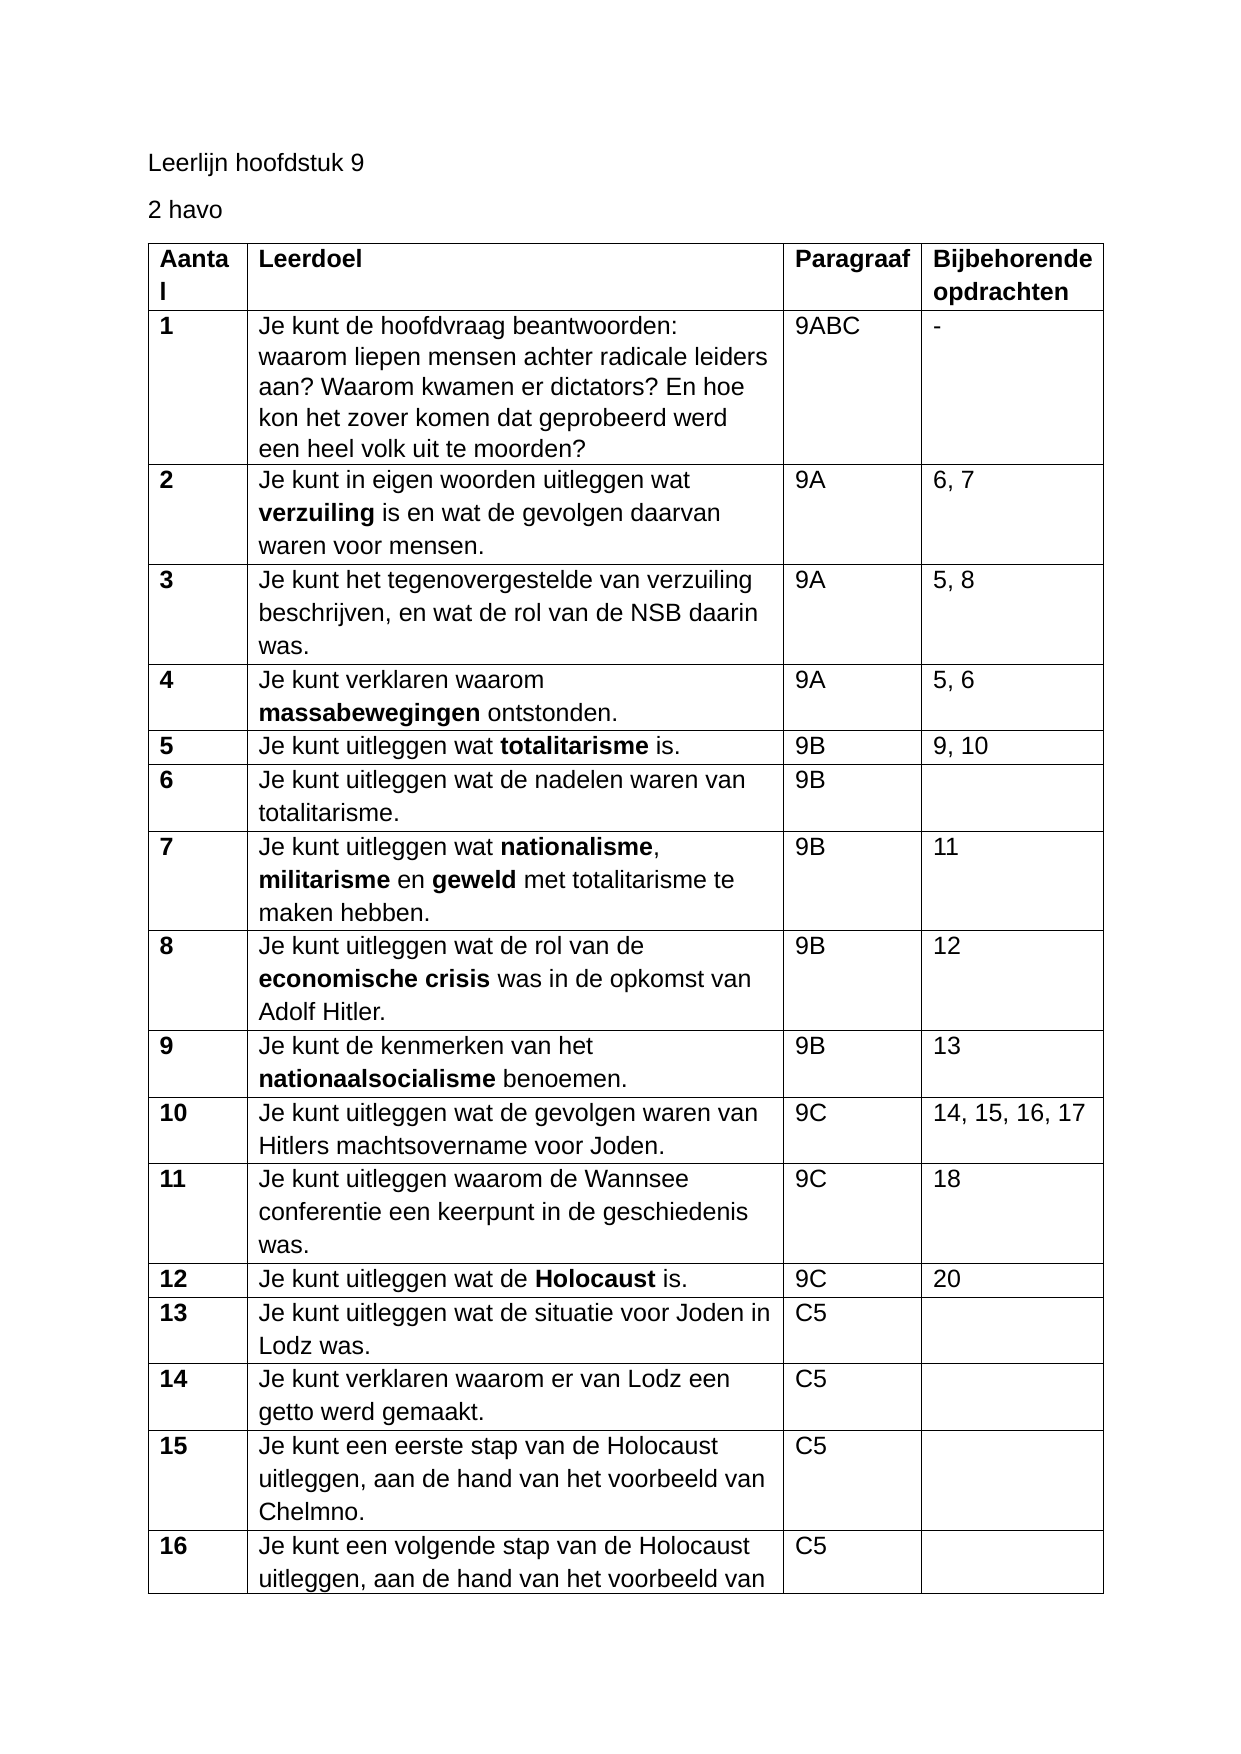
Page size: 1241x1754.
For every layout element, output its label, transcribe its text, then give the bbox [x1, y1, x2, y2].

table_cell 2 [149, 465, 247, 564]
table_cell Je kunt verklaren waarom massabewegingen ontstonden. [248, 665, 783, 730]
table_cell Je kunt uitleggen wat de gevolgen waren van Hitlers machtsovername voor Joden. [248, 1098, 783, 1163]
table_cell Je kunt een eerste stap van de Holocaust uitleggen, aan de hand van het voorbeeld van Chelmno. [248, 1431, 783, 1529]
table_cell 5, 8 [922, 565, 1103, 663]
table_cell 3 [149, 565, 247, 663]
table_cell 11 [922, 832, 1103, 930]
table_cell C5 [784, 1431, 921, 1529]
table_cell 9C [784, 1164, 921, 1263]
table_header Leerdoel [248, 244, 783, 310]
table_cell 9A [784, 665, 921, 730]
table_cell C5 [784, 1298, 921, 1363]
table_cell C5 [784, 1364, 921, 1430]
table_cell 9A [784, 565, 921, 663]
table_cell [922, 1531, 1103, 1592]
table_cell 9C [784, 1098, 921, 1163]
table_cell 7 [149, 832, 247, 930]
table_cell 4 [149, 665, 247, 730]
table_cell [248, 1531, 783, 1592]
table_cell 9, 10 [922, 731, 1103, 764]
table_cell Je kunt uitleggen wat de nadelen waren van totalitarisme. [248, 765, 783, 831]
table_cell 9A [784, 465, 921, 564]
table_cell Je kunt het tegenovergestelde van verzuiling beschrijven, en wat de rol van de NSB daarin was. [248, 565, 783, 663]
table_cell Je kunt in eigen woorden uitleggen wat verzuiling is en wat de gevolgen daarvan waren voor mensen. [248, 465, 783, 564]
table_cell 6 [149, 765, 247, 831]
table_cell Je kunt uitleggen wat nationalisme, militarisme en geweld met totalitarisme te maken hebben. [248, 832, 783, 930]
table_header Bijbehorende opdrachten [922, 244, 1103, 310]
table_cell [922, 1298, 1103, 1363]
table_cell C5 [784, 1531, 921, 1592]
table_cell 9ABC [784, 311, 921, 464]
table_cell 13 [149, 1298, 247, 1363]
table_cell Je kunt uitleggen wat de situatie voor Joden in Lodz was. [248, 1298, 783, 1363]
table_cell 9B [784, 931, 921, 1030]
table_cell 14 [149, 1364, 247, 1430]
table_cell Je kunt verklaren waarom er van Lodz een getto werd gemaakt. [248, 1364, 783, 1430]
text Leerlijn hoofdstuk 9 [148, 148, 1093, 176]
table_cell 12 [149, 1264, 247, 1297]
table_cell Je kunt uitleggen waarom de Wannsee conferentie een keerpunt in de geschiedenis was. [248, 1164, 783, 1263]
table_cell 9 [149, 1031, 247, 1097]
table_cell 15 [149, 1431, 247, 1529]
table_cell 1 [149, 311, 247, 464]
table_cell Je kunt uitleggen wat de rol van de economische crisis was in de opkomst van Adolf Hitler. [248, 931, 783, 1030]
table_cell [922, 1364, 1103, 1430]
table_cell Je kunt de kenmerken van het nationaalsocialisme benoemen. [248, 1031, 783, 1097]
table_cell - [922, 311, 1103, 464]
table_cell 5, 6 [922, 665, 1103, 730]
table_cell 9B [784, 731, 921, 764]
table_cell Je kunt de hoofdvraag beantwoorden: waarom liepen mensen achter radicale leiders aan? Waarom kwamen er dictators? En hoe kon het zover komen dat geprobeerd werd een heel volk uit te moorden? [248, 311, 783, 464]
table_header Aantal [149, 244, 247, 310]
table_cell Je kunt uitleggen wat totalitarisme is. [248, 731, 783, 764]
table_cell 9B [784, 1031, 921, 1097]
table_cell 11 [149, 1164, 247, 1263]
table_cell 9B [784, 832, 921, 930]
table_cell 16 [149, 1531, 247, 1592]
table_cell 12 [922, 931, 1103, 1030]
table_cell 6, 7 [922, 465, 1103, 564]
table_cell [922, 765, 1103, 831]
table_cell 13 [922, 1031, 1103, 1097]
table_cell 14, 15, 16, 17 [922, 1098, 1103, 1163]
table_cell Je kunt uitleggen wat de Holocaust is. [248, 1264, 783, 1297]
table_cell [922, 1431, 1103, 1529]
table_cell 9B [784, 765, 921, 831]
table_cell 10 [149, 1098, 247, 1163]
table_cell 8 [149, 931, 247, 1030]
table_cell 18 [922, 1164, 1103, 1263]
table_header Paragraaf [784, 244, 921, 310]
table_cell 5 [149, 731, 247, 764]
table_cell 9C [784, 1264, 921, 1297]
text 2 havo [148, 195, 1093, 224]
table_cell 20 [922, 1264, 1103, 1297]
